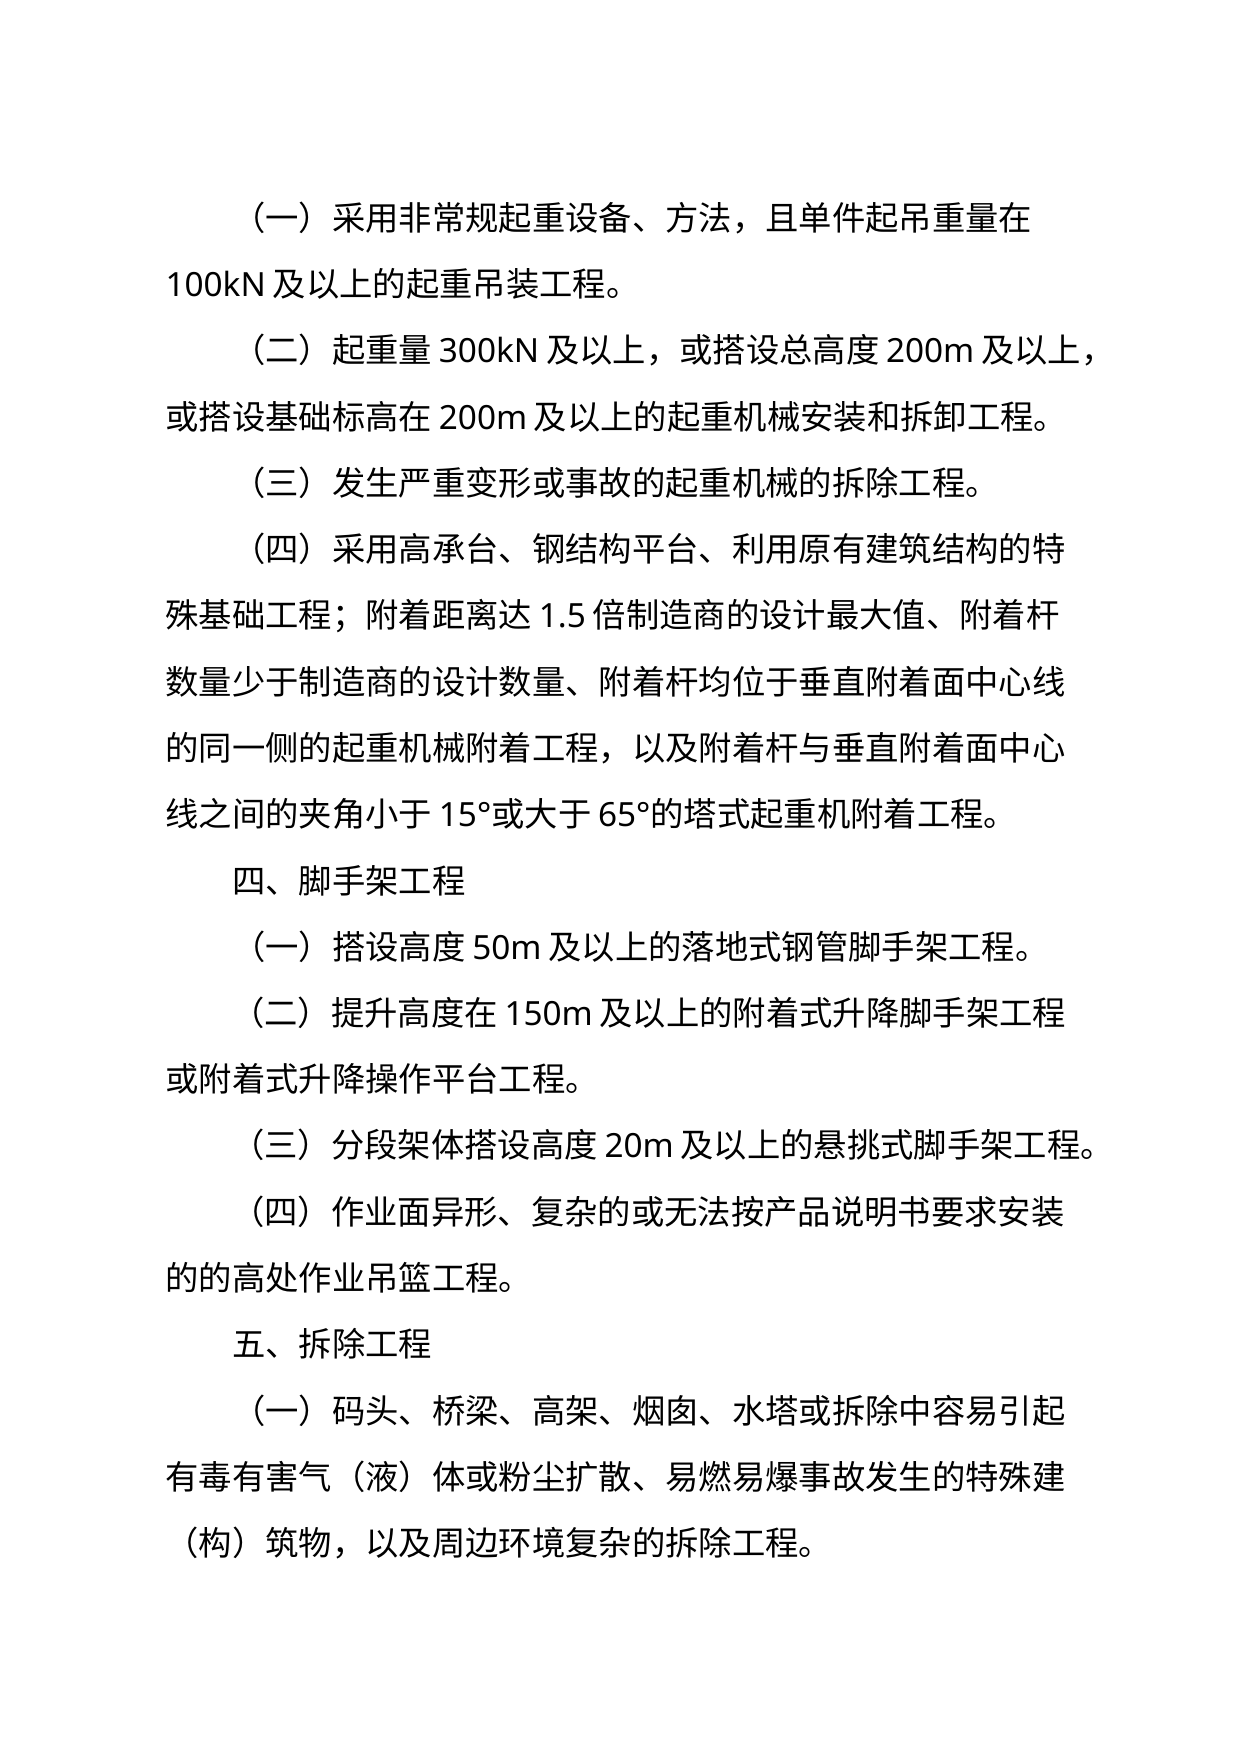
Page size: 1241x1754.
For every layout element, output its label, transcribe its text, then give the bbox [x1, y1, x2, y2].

text 五、拆除工程 [165, 1309, 1087, 1375]
text （一）采用非常规起重设备、方法，且单件起吊重量在100kN及以上的起重吊装工程。 [165, 183, 1087, 315]
text （一）搭设高度50m及以上的落地式钢管脚手架工程。 [165, 912, 1087, 978]
text （三）发生严重变形或事故的起重机械的拆除工程。 [165, 448, 1087, 514]
text 四、脚手架工程 [165, 845, 1087, 912]
text （四）采用高承台、钢结构平台、利用原有建筑结构的特殊基础工程；附着距离达1.5倍制造商的设计最大值、附着杆数量少于制造商的设计数量、附着杆均位于垂直附着面中心线的同一侧的起重机械附着工程，以及附着杆与垂直附着面中心线之间的夹角小于15°或大于65°的塔式起重机附着工程。 [165, 514, 1087, 845]
text （二）起重量300kN及以上，或搭设总高度200m及以上，或搭设基础标高在200m及以上的起重机械安装和拆卸工程。 [165, 315, 1087, 448]
text （四）作业面异形、复杂的或无法按产品说明书要求安装的的高处作业吊篮工程。 [165, 1177, 1087, 1309]
text （一）码头、桥梁、高架、烟囱、水塔或拆除中容易引起有毒有害气（液）体或粉尘扩散、易燃易爆事故发生的特殊建（构）筑物，以及周边环境复杂的拆除工程。 [165, 1375, 1087, 1574]
text （二）提升高度在150m及以上的附着式升降脚手架工程或附着式升降操作平台工程。 [165, 978, 1087, 1110]
text （三）分段架体搭设高度20m及以上的悬挑式脚手架工程。 [165, 1110, 1087, 1177]
